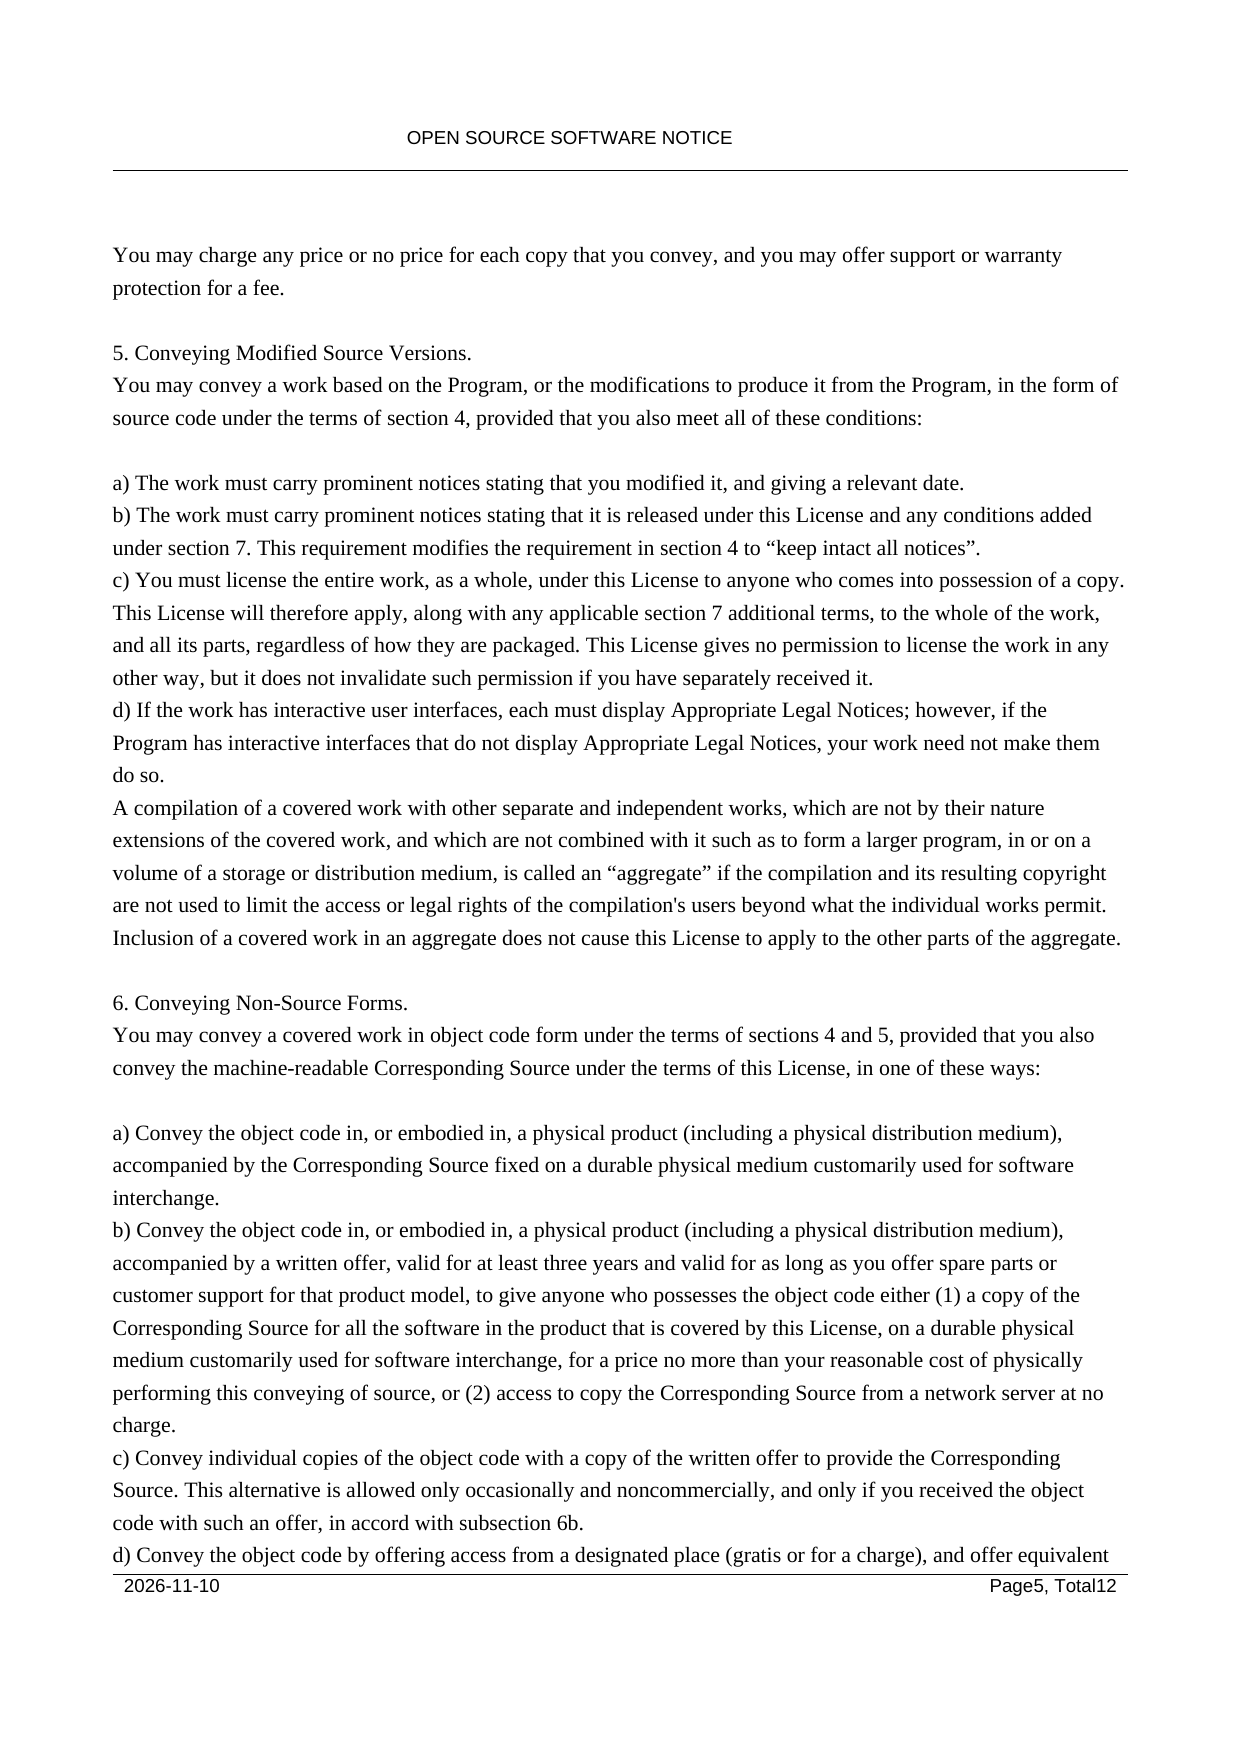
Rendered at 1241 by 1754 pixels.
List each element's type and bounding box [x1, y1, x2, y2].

text [112, 206, 1128, 1571]
